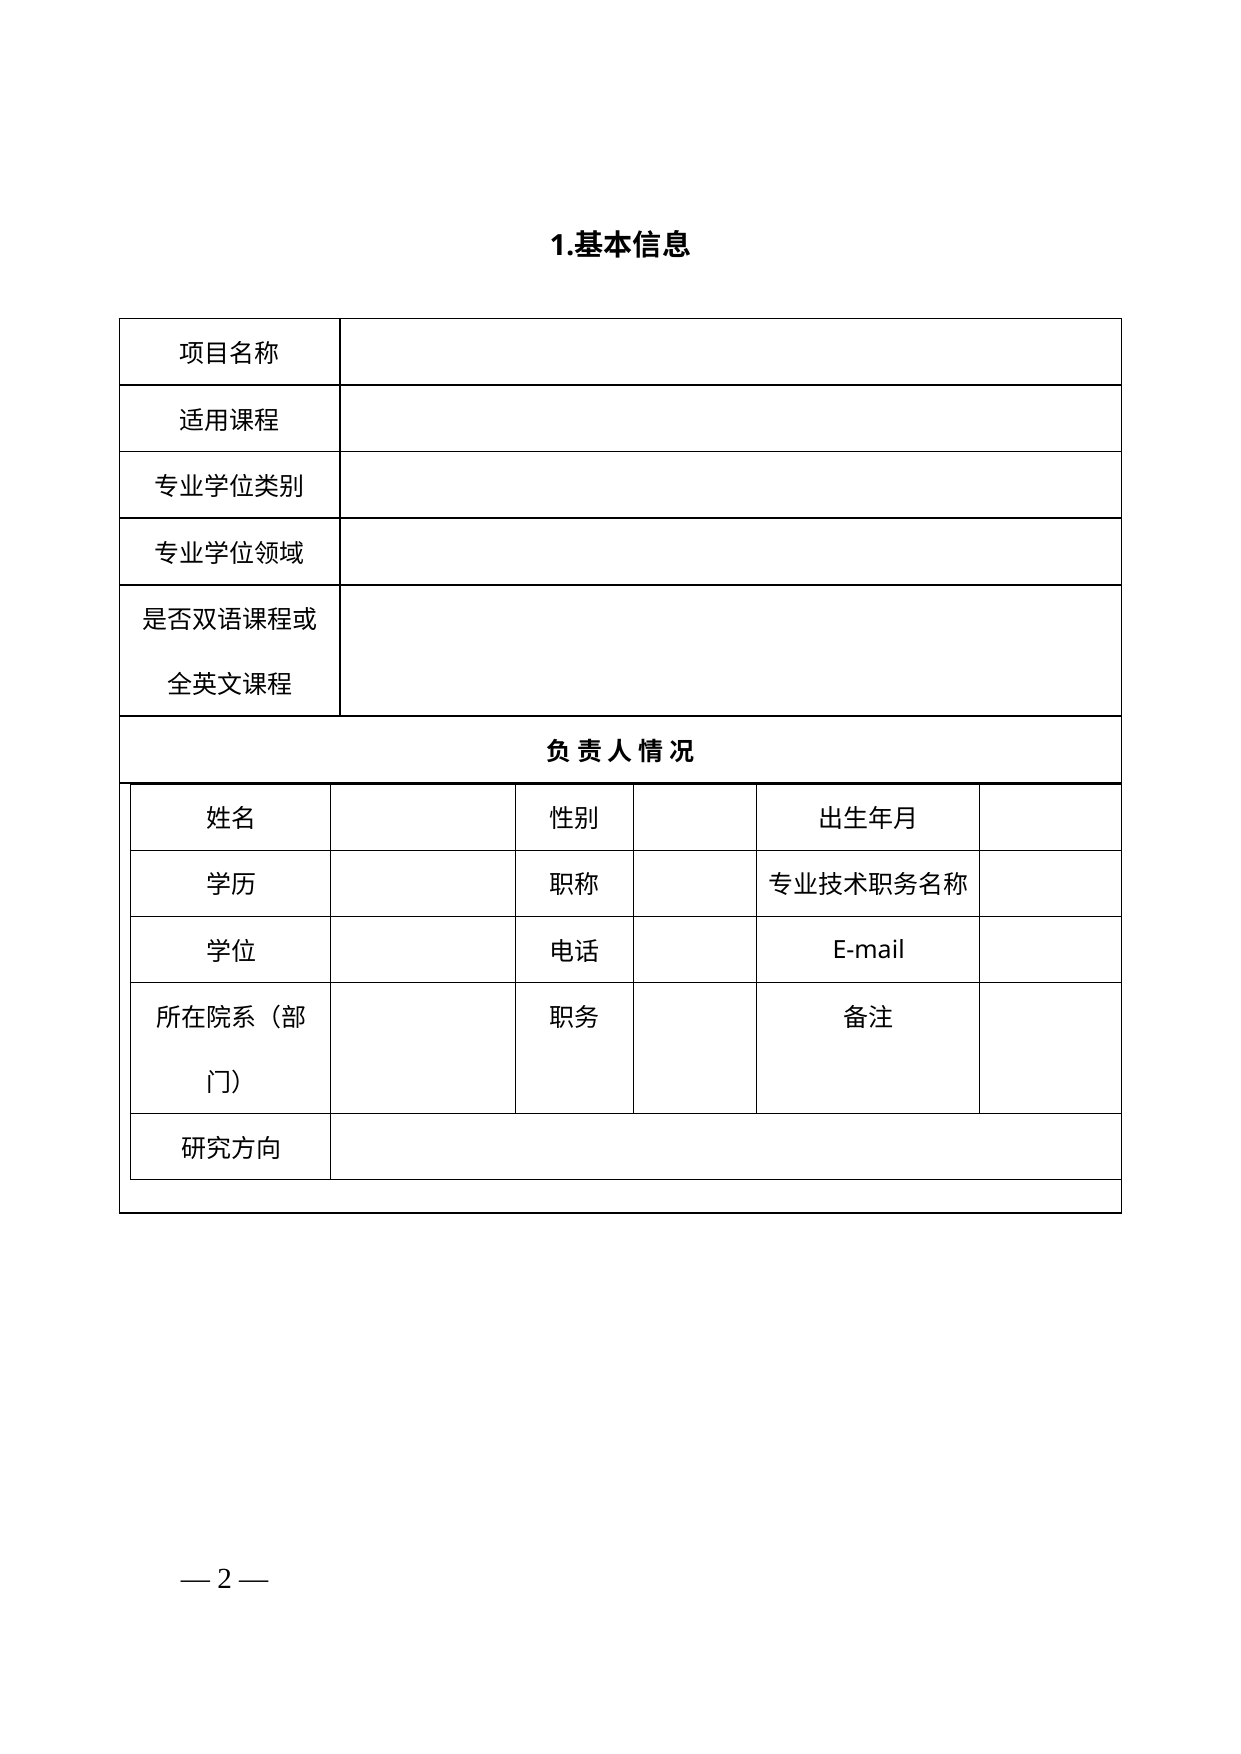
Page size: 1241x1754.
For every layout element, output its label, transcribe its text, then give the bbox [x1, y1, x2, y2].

table_cell 适用课程 [120, 386, 339, 451]
table_header [341, 319, 1121, 384]
table_cell 专业学位领域 [120, 519, 339, 584]
table_cell [341, 519, 1121, 584]
table_cell [341, 386, 1121, 451]
table_cell 专业学位类别 [120, 452, 339, 517]
table_cell [341, 452, 1121, 517]
table_cell 是否双语课程或全英文课程 [120, 586, 339, 715]
table_cell 负 责 人 情 况 [120, 717, 1121, 782]
text 山东省教育厅制1.基本信息 [148, 211, 1092, 276]
table_cell [120, 784, 1121, 1212]
table_cell [341, 586, 1121, 715]
table_header 项目名称 [120, 319, 339, 384]
